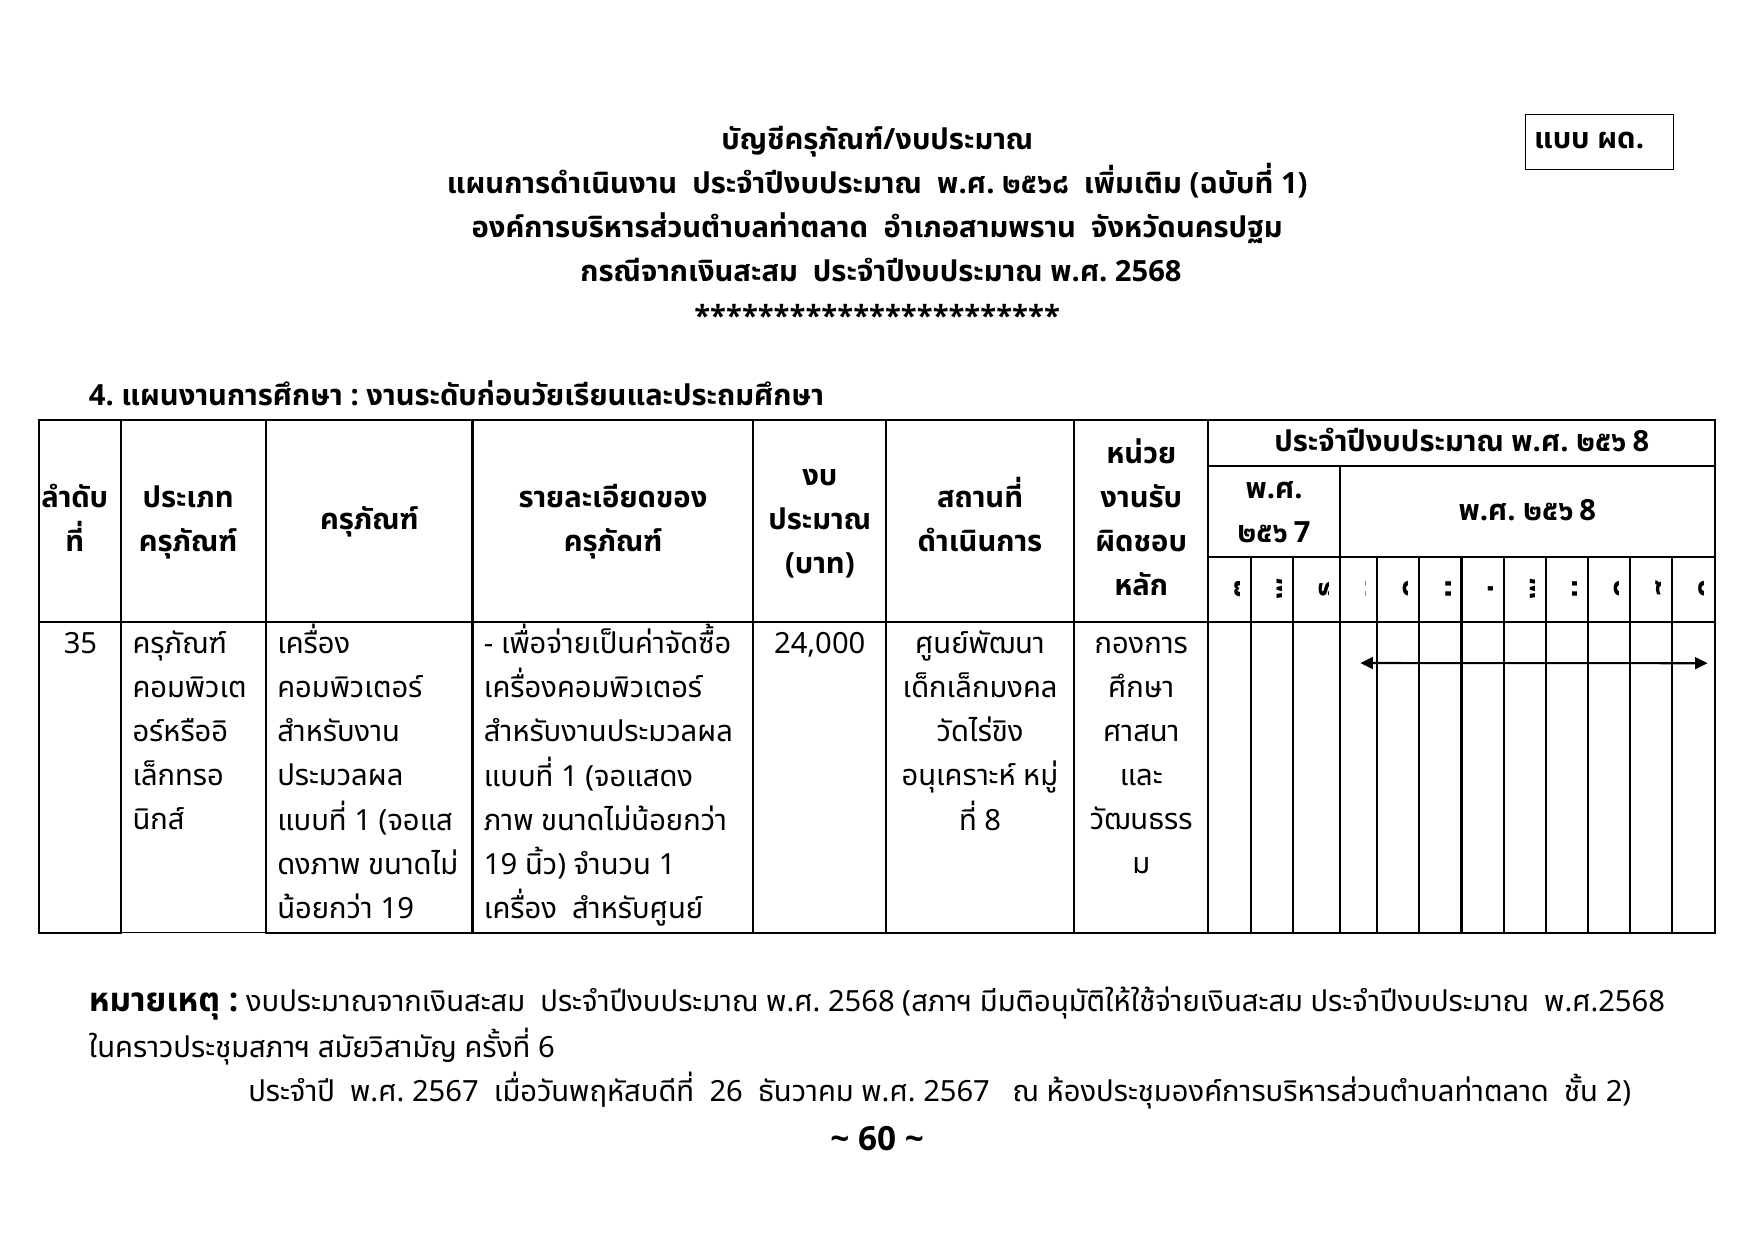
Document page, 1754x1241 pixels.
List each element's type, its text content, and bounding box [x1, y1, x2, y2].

table_cell [1463, 665, 1503, 932]
table_cell ธ.ค. [1294, 558, 1339, 621]
table_cell [1463, 623, 1503, 662]
table_header ครุภัณฑ์ [267, 421, 471, 621]
table_cell [1631, 665, 1671, 932]
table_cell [887, 623, 1073, 932]
table_cell [1589, 623, 1629, 662]
table_cell ม.ค. [1341, 558, 1376, 621]
table_cell [1547, 665, 1587, 932]
table_header รายละเอียดของครุภัณฑ์ [474, 421, 752, 621]
table_cell พ.ศ. ๒๕๖7 [1209, 467, 1339, 556]
table_cell [1341, 623, 1376, 932]
table_cell ก.ค. [1589, 558, 1629, 621]
table_cell [1294, 623, 1339, 932]
table_cell พ.ย. [1252, 558, 1292, 621]
table_header หน่วยงานรับผิดชอบหลัก [1075, 421, 1207, 621]
table_header ประเภทครุภัณฑ์ [122, 421, 265, 621]
table_cell พ.ศ. ๒๕๖8 [1341, 467, 1714, 556]
table_cell ก.ย. [1673, 558, 1714, 621]
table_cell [267, 623, 471, 932]
table_cell 24,000 [754, 623, 885, 932]
table_header ลำดับที่ [40, 421, 120, 621]
table_cell ก.พ. [1378, 558, 1418, 621]
table_cell พ.ค. [1505, 558, 1545, 621]
table_cell [1505, 623, 1545, 662]
table_cell [1252, 623, 1292, 932]
table_cell [1547, 623, 1587, 662]
table_header ประจำปีงบประมาณ พ.ศ. ๒๕๖8 [1209, 421, 1714, 465]
table_cell [1505, 665, 1545, 932]
table_header งบประมาณ (บาท) [754, 421, 885, 621]
table_cell [1209, 623, 1250, 932]
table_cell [474, 623, 752, 932]
table_cell มิ.ย. [1547, 558, 1587, 621]
table_cell [1378, 665, 1418, 932]
table_cell [1378, 623, 1418, 662]
table_header สถานที่ ดำเนินการ [887, 421, 1073, 621]
table_cell มี.ค. [1420, 558, 1460, 621]
table_cell [1420, 623, 1460, 662]
table_cell ส.ค. [1631, 558, 1671, 621]
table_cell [1075, 623, 1207, 932]
table_cell [1420, 665, 1460, 932]
table_cell [1673, 623, 1714, 932]
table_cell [122, 623, 265, 932]
table_cell [1631, 623, 1671, 662]
table_cell [1589, 665, 1629, 932]
table_cell ต.ค. [1209, 558, 1250, 621]
text 4. แผนงานการศึกษา : งานระดับก่อนวัยเรียนและประถมศึกษา [89, 374, 1665, 419]
table_cell 35 [40, 623, 120, 932]
table_cell เม.ย. [1463, 558, 1503, 621]
